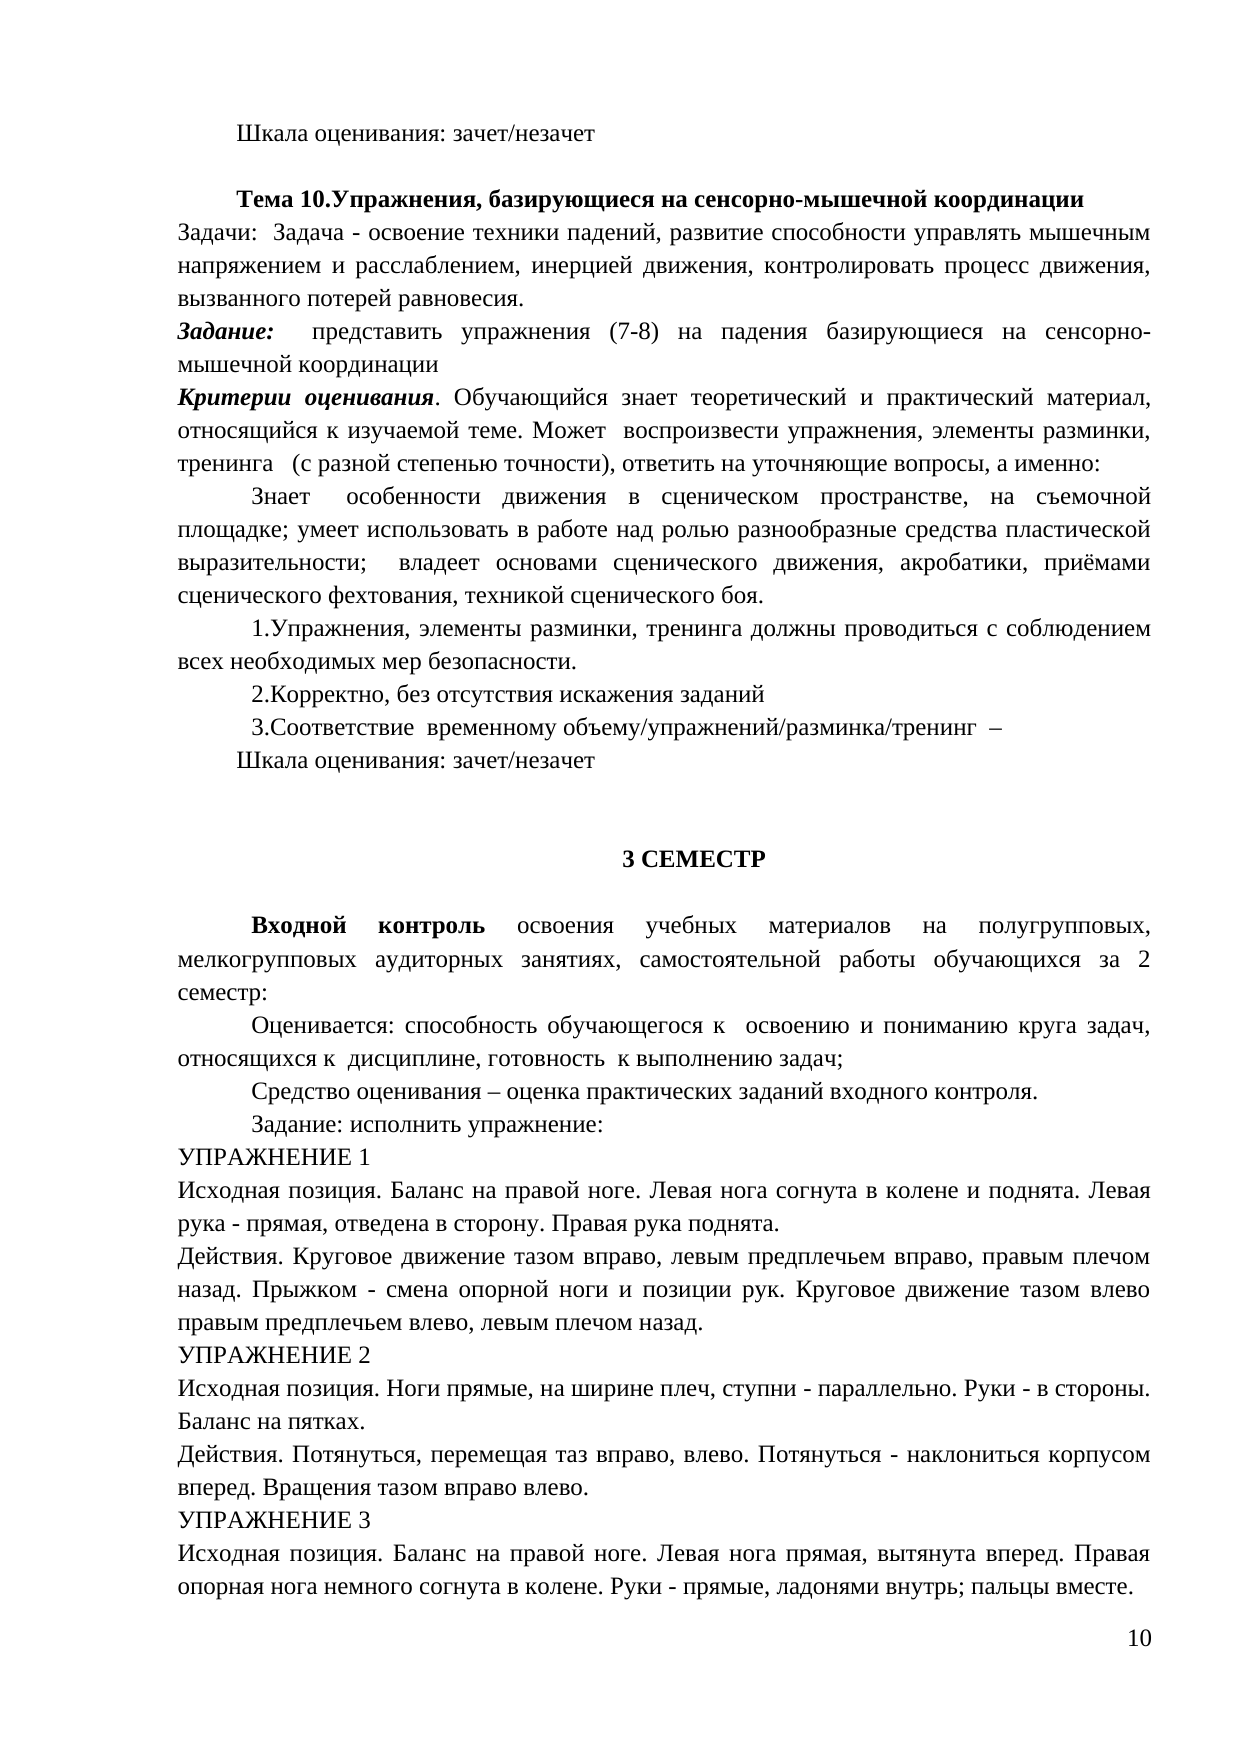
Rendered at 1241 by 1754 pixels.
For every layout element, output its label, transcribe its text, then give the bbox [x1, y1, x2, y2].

text Задачи: Задача - освоение техники падений, развитие способности управлять мышечным напряжением и расслаблением, инерцией движения, контролировать процесс движения, вызванного потерей равновесия. [177, 217, 1152, 312]
text Действия. Потянуться, перемещая таз вправо, влево. Потянуться - наклониться корпусом вперед. Вращения тазом вправо влево. [177, 1439, 1152, 1501]
text Шкала оценивания: зачет/незачет [177, 118, 1152, 147]
text УПРАЖНЕНИЕ 3 [177, 1505, 1152, 1534]
text Действия. Круговое движение тазом вправо, левым предплечьем вправо, правым плечом назад. Прыжком - смена опорной ноги и позиции рук. Круговое движение тазом влево правым предплечьем влево, левым плечом назад. [177, 1241, 1152, 1336]
text Шкала оценивания: зачет/незачет [177, 746, 1152, 774]
text Критерии оценивания. Обучающийся знает теоретический и практический материал, относящийся к изучаемой теме. Может воспроизвести упражнения, элементы разминки, тренинга (с разной степенью точности), ответить на уточняющие вопросы, а именно: [177, 382, 1152, 477]
text Задание: исполнить упражнение: [177, 1109, 1152, 1137]
text Исходная позиция. Баланс на правой ноге. Левая нога согнута в колене и поднята. Левая рука - прямая, отведена в сторону. Правая рука поднята. [177, 1175, 1152, 1237]
text 2.Корректно, без отсутствия искажения заданий [177, 679, 1152, 708]
text Исходная позиция. Баланс на правой ноге. Левая нога прямая, вытянута вперед. Правая опорная нога немного согнута в колене. Руки - прямые, ладонями внутрь; пальцы вместе. [177, 1538, 1152, 1600]
text Оценивается: способность обучающегося к освоению и пониманию круга задач, относящихся к дисциплине, готовность к выполнению задач; [177, 1010, 1152, 1071]
text 3.Соответствие временному объему/упражнений/разминка/тренинг – [177, 712, 1152, 741]
text 3 СЕМЕСТР [177, 844, 1152, 873]
text Тема 10.Упражнения, базирующиеся на сенсорно-мышечной координации [177, 184, 1152, 213]
text Задание: представить упражнения (7-8) на падения базирующиеся на сенсорно-мышечной координации [177, 316, 1152, 378]
text Входной контроль освоения учебных материалов на полугрупповых, мелкогрупповых аудиторных занятиях, самостоятельной работы обучающихся за 2 семестр: [177, 911, 1152, 1005]
text УПРАЖНЕНИЕ 2 [177, 1340, 1152, 1369]
text 1.Упражнения, элементы разминки, тренинга должны проводиться с соблюдением всех необходимых мер безопасности. [177, 613, 1152, 675]
text Средство оценивания – оценка практических заданий входного контроля. [177, 1076, 1152, 1104]
text Исходная позиция. Ноги прямые, на ширине плеч, ступни - параллельно. Руки - в стороны. Баланс на пятках. [177, 1373, 1152, 1435]
text УПРАЖНЕНИЕ 1 [177, 1142, 1152, 1171]
